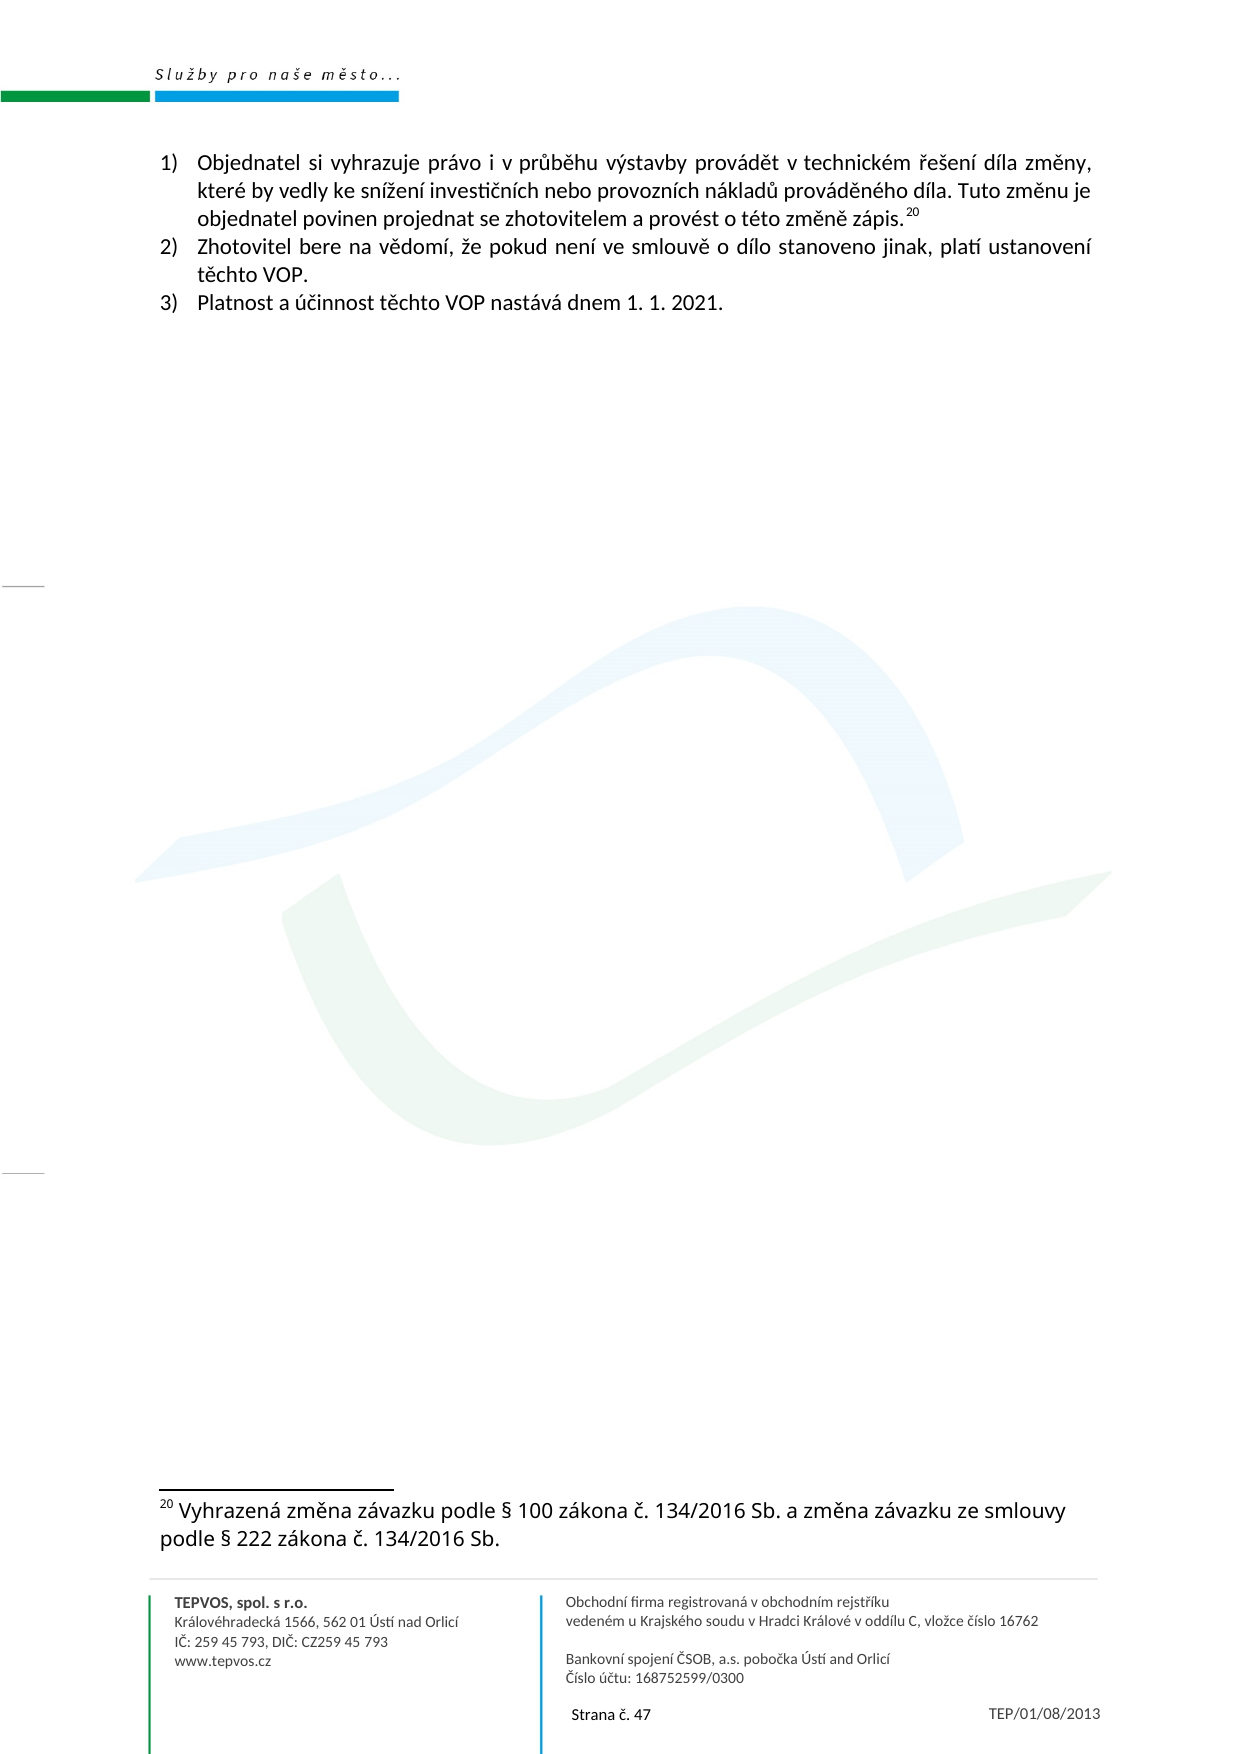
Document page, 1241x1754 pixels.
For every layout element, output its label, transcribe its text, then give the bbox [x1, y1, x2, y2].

list Objednatel si vyhrazuje právo i v průběhu výstavby provádět v technickém řešení díla změny, které by vedly ke snížení investičních nebo provozních nákladů prováděného díla. Tuto změnu je objednatel povinen projednat se zhotovitelem a provést o této změně zápis. [159, 148, 1092, 232]
list Zhotovitel bere na vědomí, že pokud není ve smlouvě o dílo stanoveno jinak, platí ustanovení těchto VOP. [159, 232, 1092, 288]
list Platnost a účinnost těchto VOP nastává dnem 1. 1. 2021. [159, 288, 1092, 316]
picture [0, 0, 1241, 1754]
